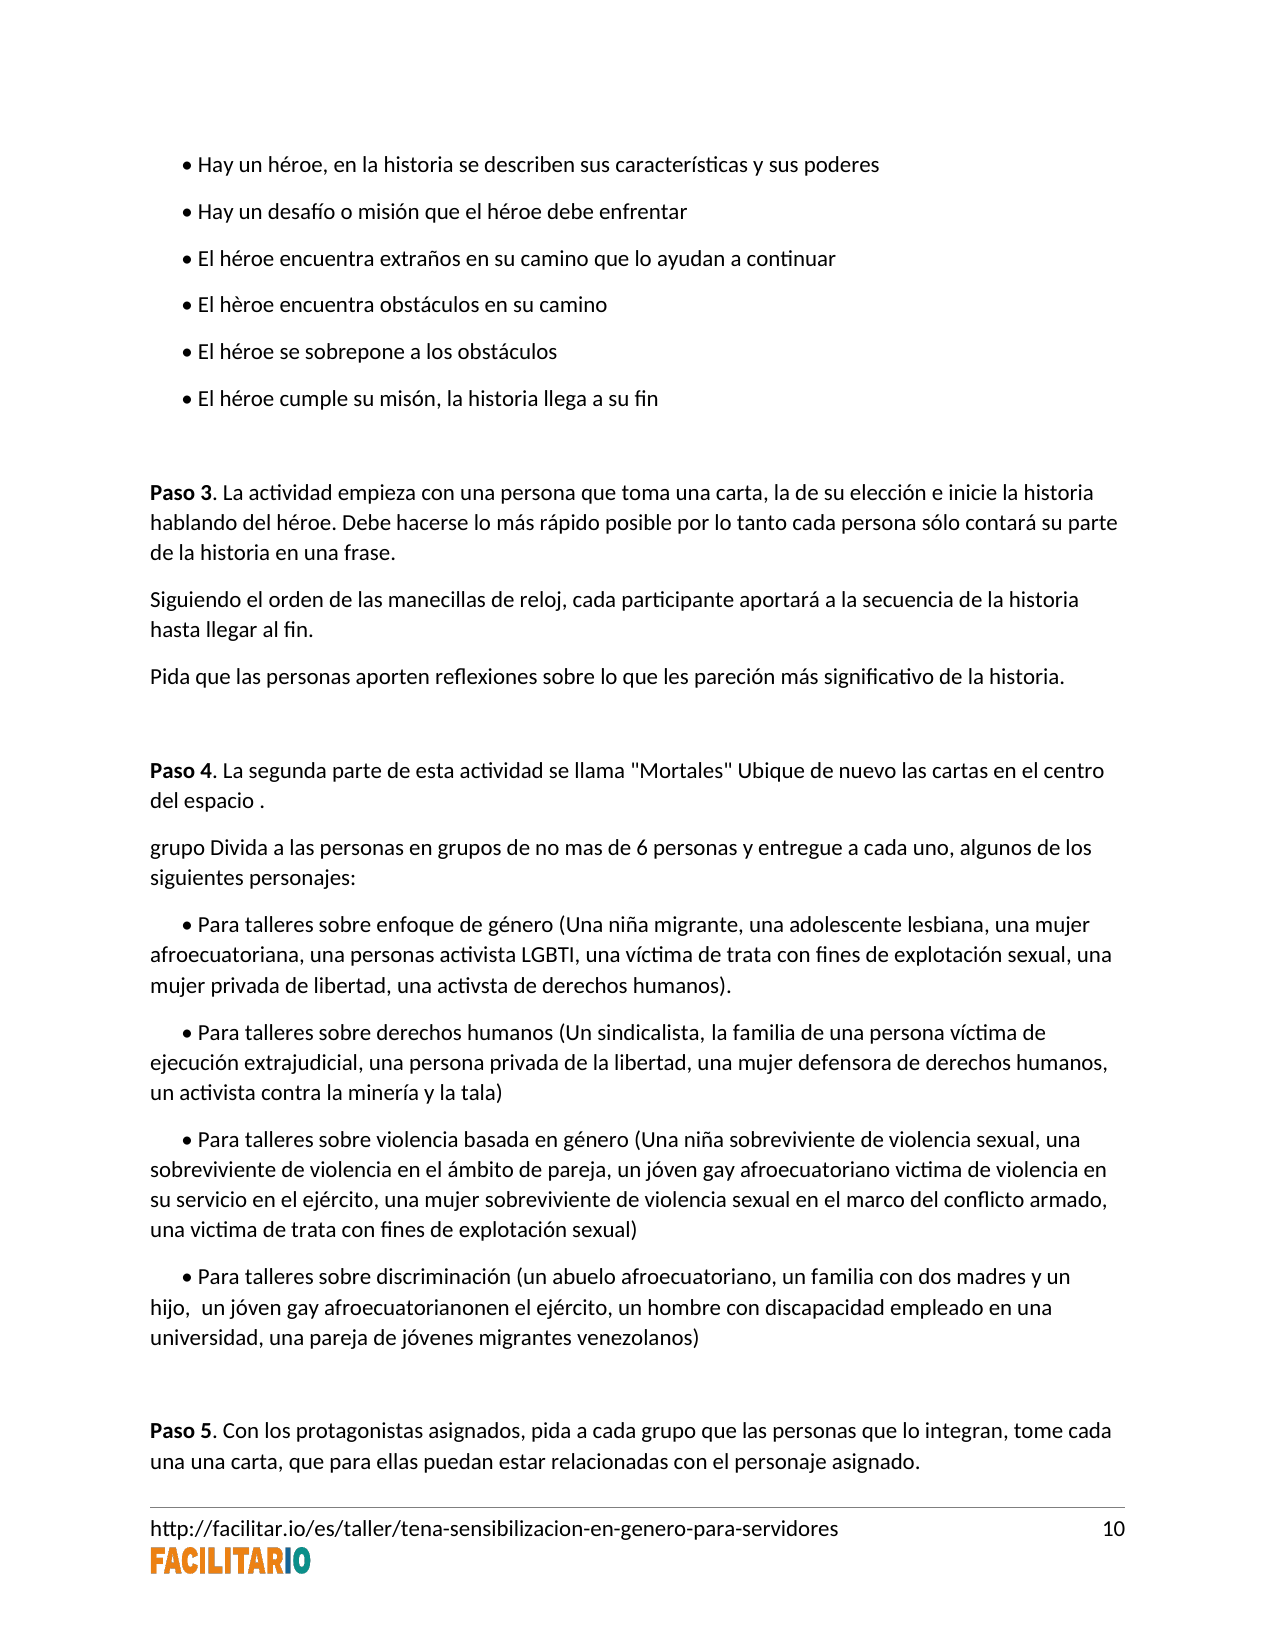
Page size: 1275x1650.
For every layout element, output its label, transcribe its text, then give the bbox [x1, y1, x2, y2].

text • Para talleres sobre derechos humanos (Un sindicalista, la familia de una persona víctima de ejecución extrajudicial, una persona privada de la libertad, una mujer defensora de derechos humanos, un activista contra la minería y la tala) [150, 1018, 1125, 1106]
text • Para talleres sobre violencia basada en género (Una niña sobreviviente de violencia sexual, una sobreviviente de violencia en el ámbito de pareja, un jóven gay afroecuatoriano victima de violencia en su servicio en el ejército, una mujer sobreviviente de violencia sexual en el marco del conflicto armado, una victima de trata con fines de explotación sexual) [150, 1125, 1125, 1244]
text • Hay un héroe, en la historia se describen sus características y sus poderes [150, 150, 1125, 178]
text Pida que las personas aporten reflexiones sobre lo que les pareción más significativo de la historia. [150, 662, 1125, 691]
text • Para talleres sobre enfoque de género (Una niña migrante, una adolescente lesbiana, una mujer afroecuatoriana, una personas activista LGBTI, una víctima de trata con fines de explotación sexual, una mujer privada de libertad, una activsta de derechos humanos). [150, 910, 1125, 999]
text • El héroe cumple su misón, la historia llega a su fin [150, 384, 1125, 412]
text • El héroe encuentra extraños en su camino que lo ayudan a continuar [150, 244, 1125, 272]
text Paso 5. Con los protagonistas asignados, pida a cada grupo que las personas que lo integran, tome cada una una carta, que para ellas puedan estar relacionadas con el personaje asignado. [150, 1417, 1125, 1475]
text • El hèroe encuentra obstáculos en su camino [150, 291, 1125, 319]
text Siguiendo el orden de las manecillas de reloj, cada participante aportará a la secuencia de la historia hasta llegar al fin. [150, 585, 1125, 644]
text grupo Divida a las personas en grupos de no mas de 6 personas y entregue a cada uno, algunos de los siguientes personajes: [150, 833, 1125, 892]
text • Para talleres sobre discriminación (un abuelo afroecuatoriano, un familia con dos madres y un hijo, un jóven gay afroecuatorianonen el ejército, un hombre con discapacidad empleado en una universidad, una pareja de jóvenes migrantes venezolanos) [150, 1262, 1125, 1351]
text • El héroe se sobrepone a los obstáculos [150, 337, 1125, 366]
text Paso 4. La segunda parte de esta actividad se llama "Mortales" Ubique de nuevo las cartas en el centro del espacio . [150, 756, 1125, 814]
text • Hay un desafío o misión que el héroe debe enfrentar [150, 197, 1125, 225]
text Paso 3. La actividad empieza con una persona que toma una carta, la de su elección e inicie la historia hablando del héroe. Debe hacerse lo más rápido posible por lo tanto cada persona sólo contará su parte de la historia en una frase. [150, 478, 1125, 567]
picture [145, 1544, 315, 1576]
